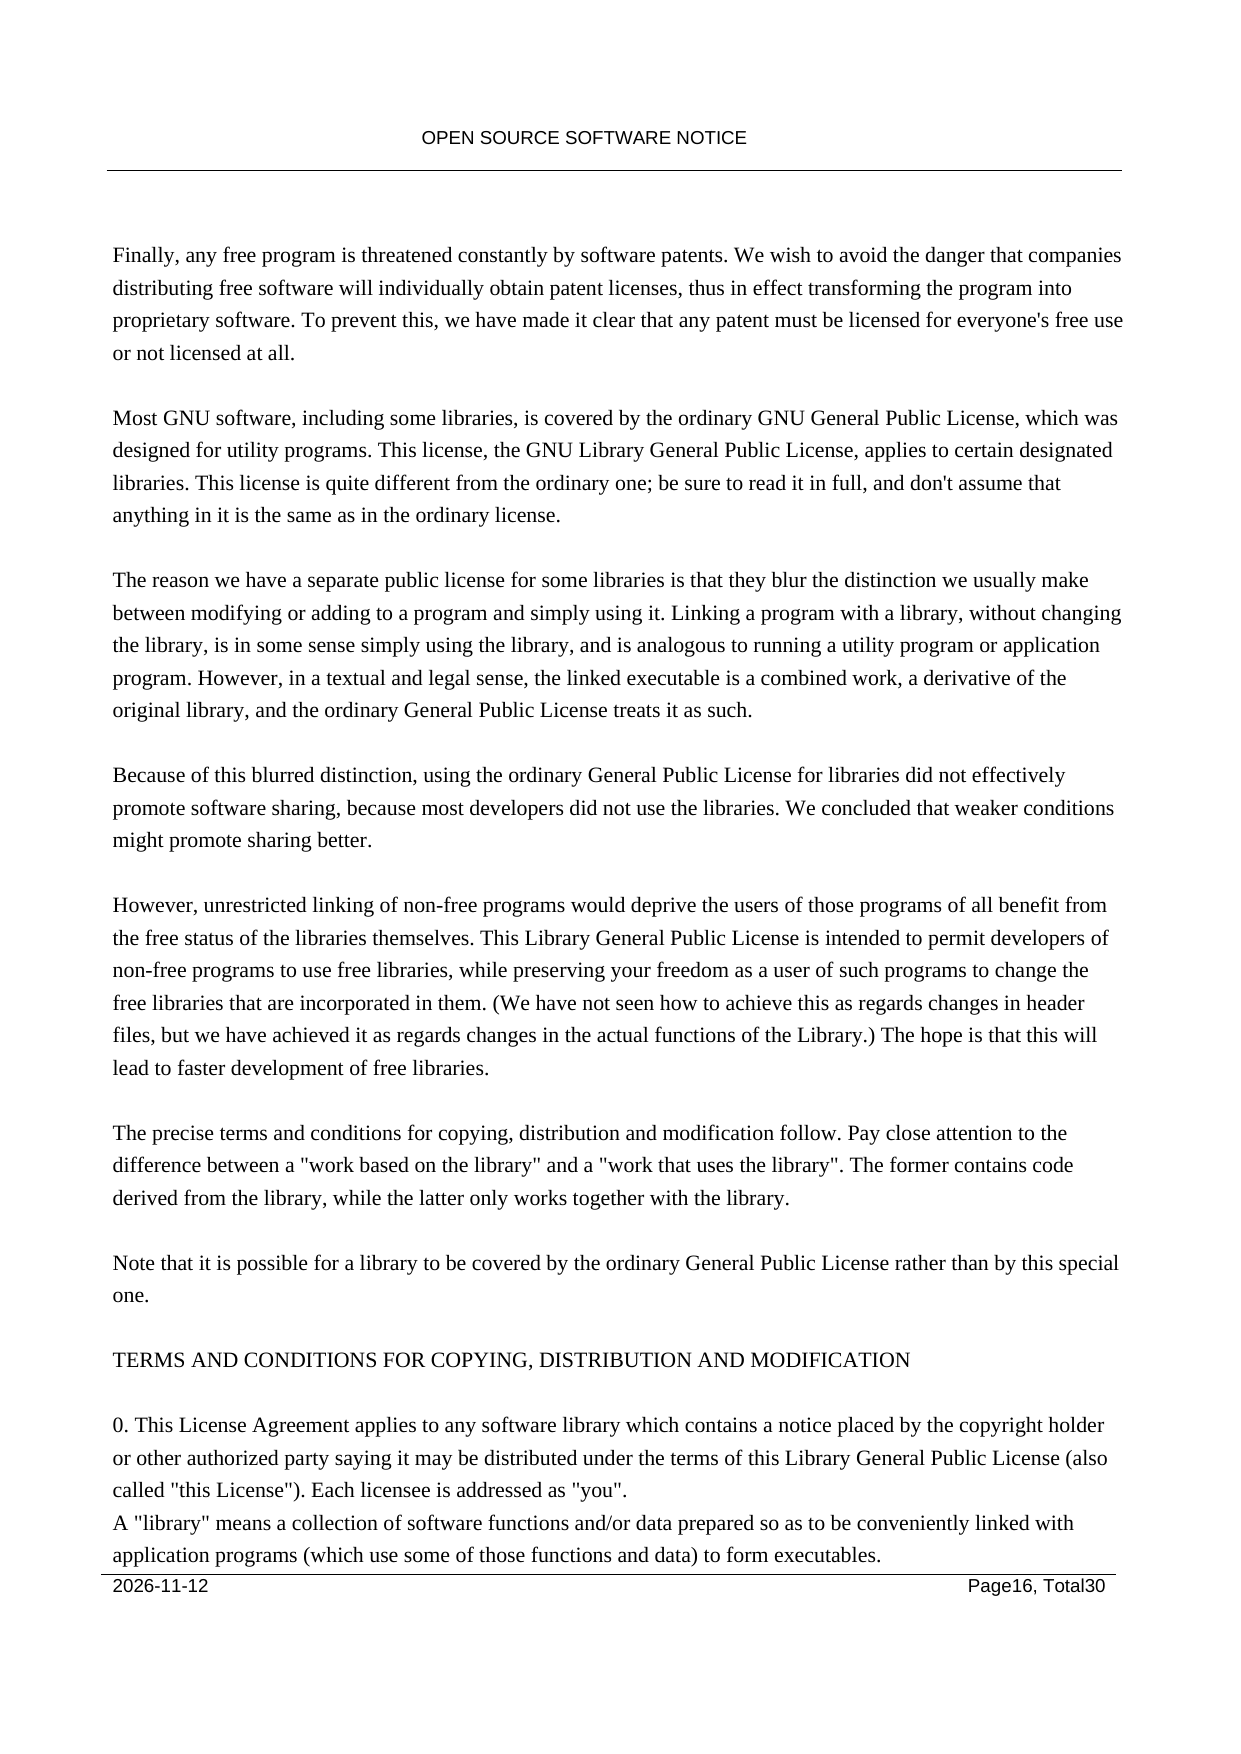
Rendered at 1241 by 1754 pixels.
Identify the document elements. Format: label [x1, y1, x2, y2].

text [112, 206, 1128, 1571]
